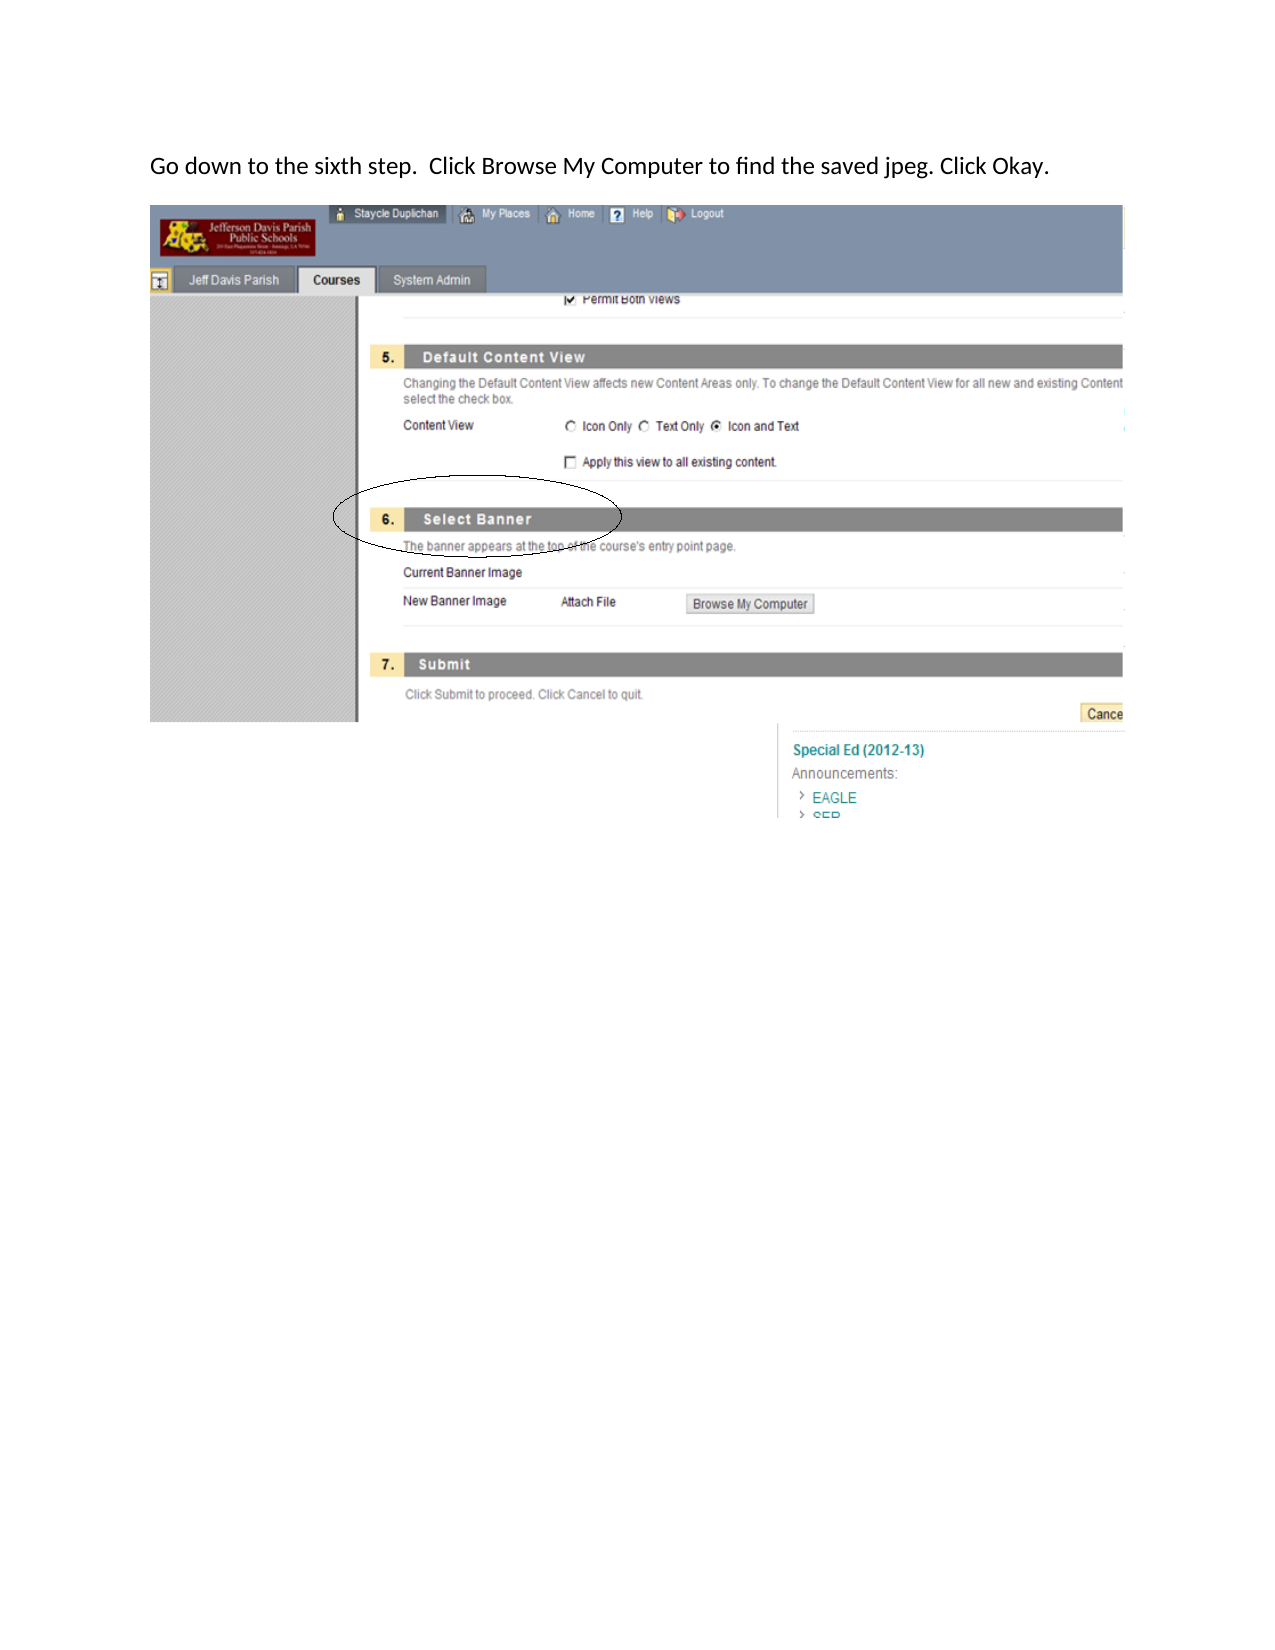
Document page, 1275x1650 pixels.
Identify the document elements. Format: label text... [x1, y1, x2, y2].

text Go down to the sixth step. Click Browse My Computer to find the saved jpeg. Click Okay. [150, 150, 1125, 181]
picture [150, 205, 1125, 818]
